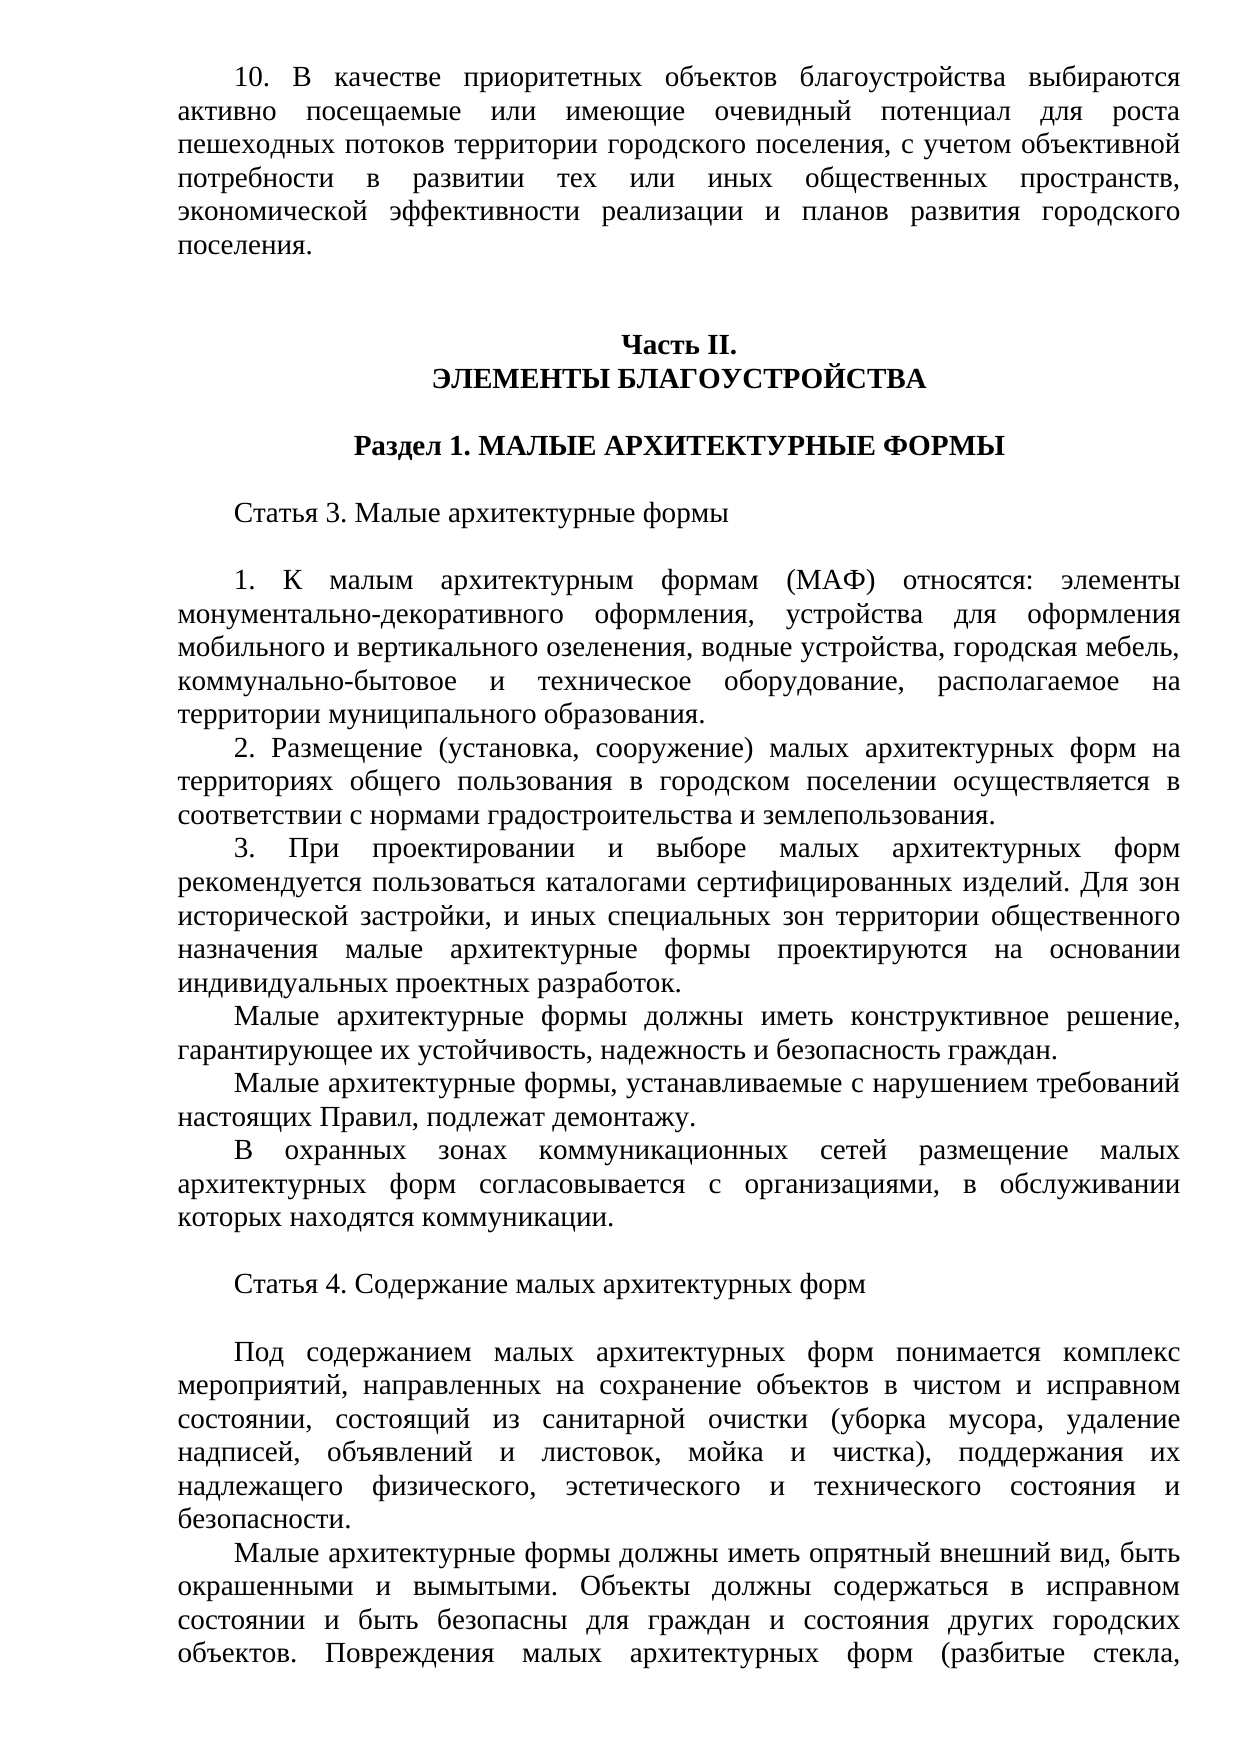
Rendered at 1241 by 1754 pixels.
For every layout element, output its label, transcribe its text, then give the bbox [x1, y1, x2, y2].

text Малые архитектурные формы должны иметь конструктивное решение, гарантирующее их устойчивость, надежность и безопасность граждан. [177, 998, 1181, 1065]
text Часть II. [177, 327, 1181, 361]
text ЭЛЕМЕНТЫ БЛАГОУСТРОЙСТВА [177, 361, 1181, 394]
text Статья 3. Малые архитектурные формы [177, 495, 1181, 529]
text 3. При проектировании и выборе малых архитектурных форм рекомендуется пользоваться каталогами сертифицированных изделий. Для зон исторической застройки, и иных специальных зон территории общественного назначения малые архитектурные формы проектируются на основании индивидуальных проектных разработок. [177, 831, 1181, 998]
text 2. Размещение (установка, сооружение) малых архитектурных форм на территориях общего пользования в городском поселении осуществляется в соответствии с нормами градостроительства и землепользования. [177, 730, 1181, 831]
text Статья 4. Содержание малых архитектурных форм [177, 1267, 1181, 1300]
text В охранных зонах коммуникационных сетей размещение малых архитектурных форм согласовывается с организациями, в обслуживании которых находятся коммуникации. [177, 1132, 1181, 1233]
text Раздел 1. МАЛЫЕ АРХИТЕКТУРНЫЕ ФОРМЫ [177, 428, 1181, 462]
text 10. В качестве приоритетных объектов благоустройства выбираются активно посещаемые или имеющие очевидный потенциал для роста пешеходных потоков территории городского поселения, с учетом объективной потребности в развитии тех или иных общественных пространств, экономической эффективности реализации и планов развития городского поселения. [177, 59, 1181, 260]
text Малые архитектурные формы, устанавливаемые с нарушением требований настоящих Правил, подлежат демонтажу. [177, 1065, 1181, 1132]
text 1. К малым архитектурным формам (МАФ) относятся: элементы монументально-декоративного оформления, устройства для оформления мобильного и вертикального озеленения, водные устройства, городская мебель, коммунально-бытовое и техническое оборудование, располагаемое на территории муниципального образования. [177, 562, 1181, 730]
text Под содержанием малых архитектурных форм понимается комплекс мероприятий, направленных на сохранение объектов в чистом и исправном состоянии, состоящий из санитарной очистки (уборка мусора, удаление надписей, объявлений и листовок, мойка и чистка), поддержания их надлежащего физического, эстетического и технического состояния и безопасности. [177, 1334, 1181, 1535]
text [177, 1535, 1181, 1669]
